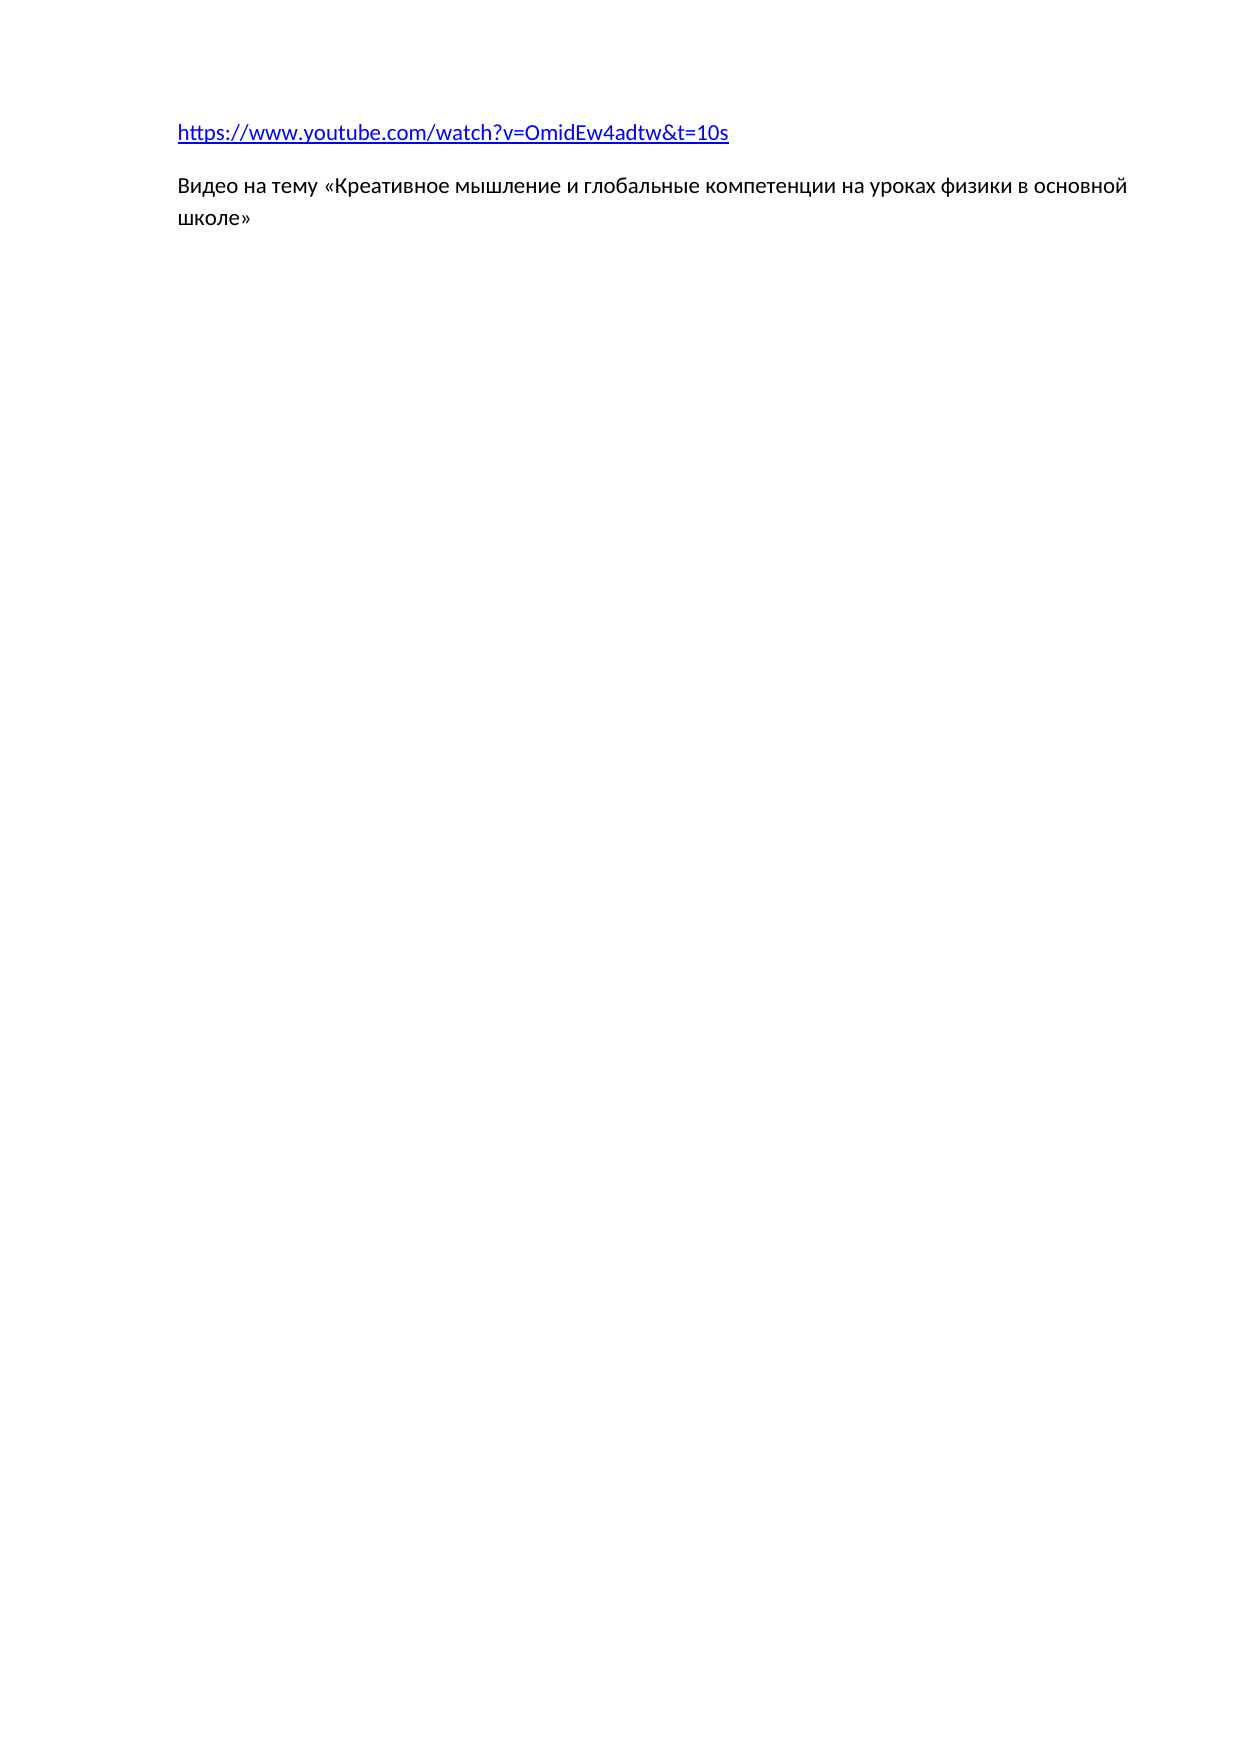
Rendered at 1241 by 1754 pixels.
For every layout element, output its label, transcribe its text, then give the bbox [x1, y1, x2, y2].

text https://www.youtube.com/watch?v=OmidEw4adtw&t=10s [177, 118, 1152, 146]
text Видео на тему «Креативное мышление и глобальные компетенции на уроках физики в основной школе» [177, 171, 1152, 231]
